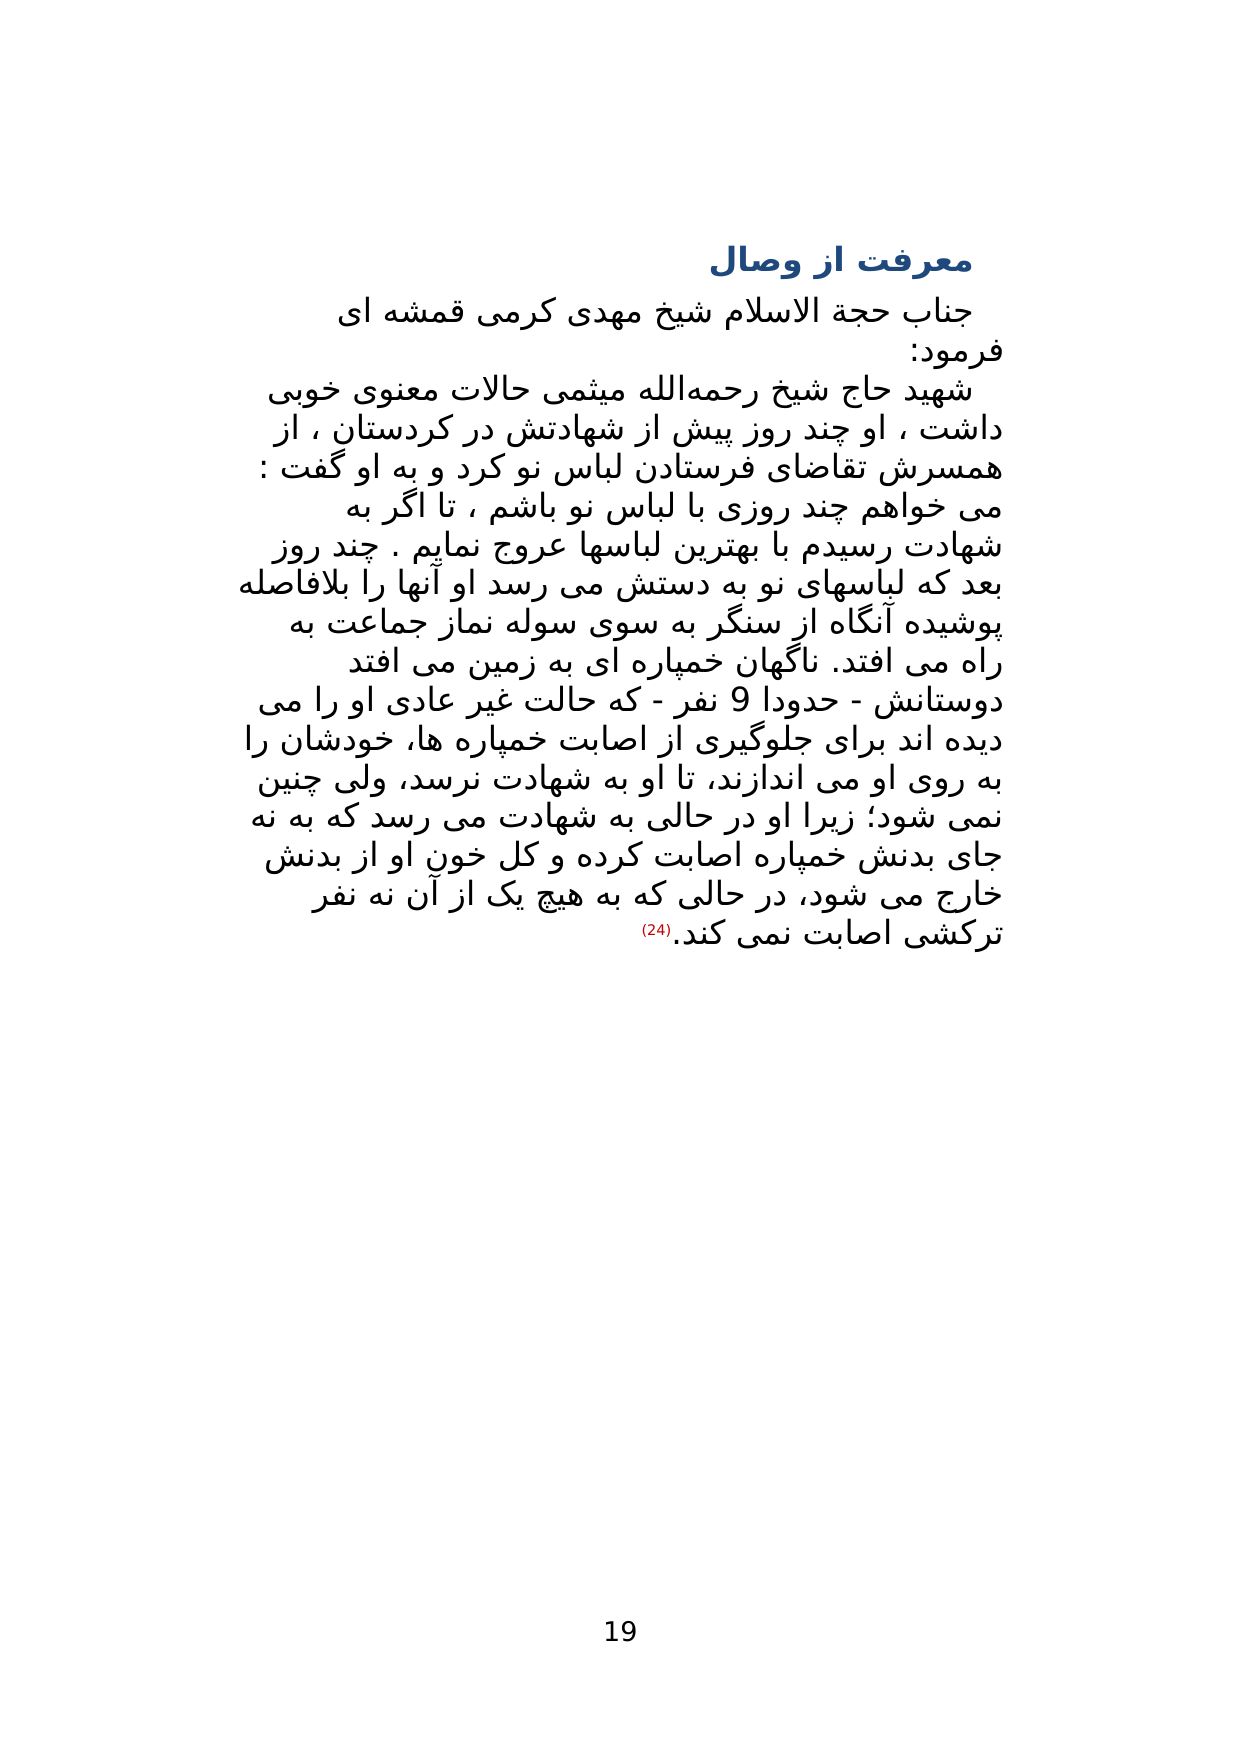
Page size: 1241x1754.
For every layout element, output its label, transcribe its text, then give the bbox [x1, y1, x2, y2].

subtitle معرفت از وصال [236, 241, 1004, 279]
text شهید حاج شیخ رحمه‌الله میثمی حالات معنوی خوبی داشت ، او چند روز پیش از شهادتش در کردستان ، از همسرش تقاضای فرستادن لباس نو کرد و به او گفت : می خواهم چند روزی با لباس نو باشم ، تا اگر به شهادت رسیدم با بهترین لباسها عروج نمایم . چند روز بعد که لباسهای نو به دستش می رسد او آنها را بلافاصله پوشیده آنگاه از سنگر به سوی سوله نماز جماعت به راه می افتد. ناگهان خمپاره ای به زمین می افتد دوستانش - حدودا 9 نفر - که حالت غیر عادی او را می دیده اند برای جلوگیری از اصابت خمپاره ها، خودشان را به روی او می اندازند، تا او به شهادت نرسد، ولی چنین نمی شود؛ زیرا او در حالی به شهادت می رسد که به نه جای بدنش خمپاره اصابت کرده و کل خون او از بدنش خارج می شود، در حالی که به هیچ یک از آن نه نفر ترکشی اصابت نمی کند.(24) [236, 369, 1004, 952]
text جناب حجة الاسلام شیخ مهدی کرمی قمشه ای فرمود: [236, 292, 1004, 369]
